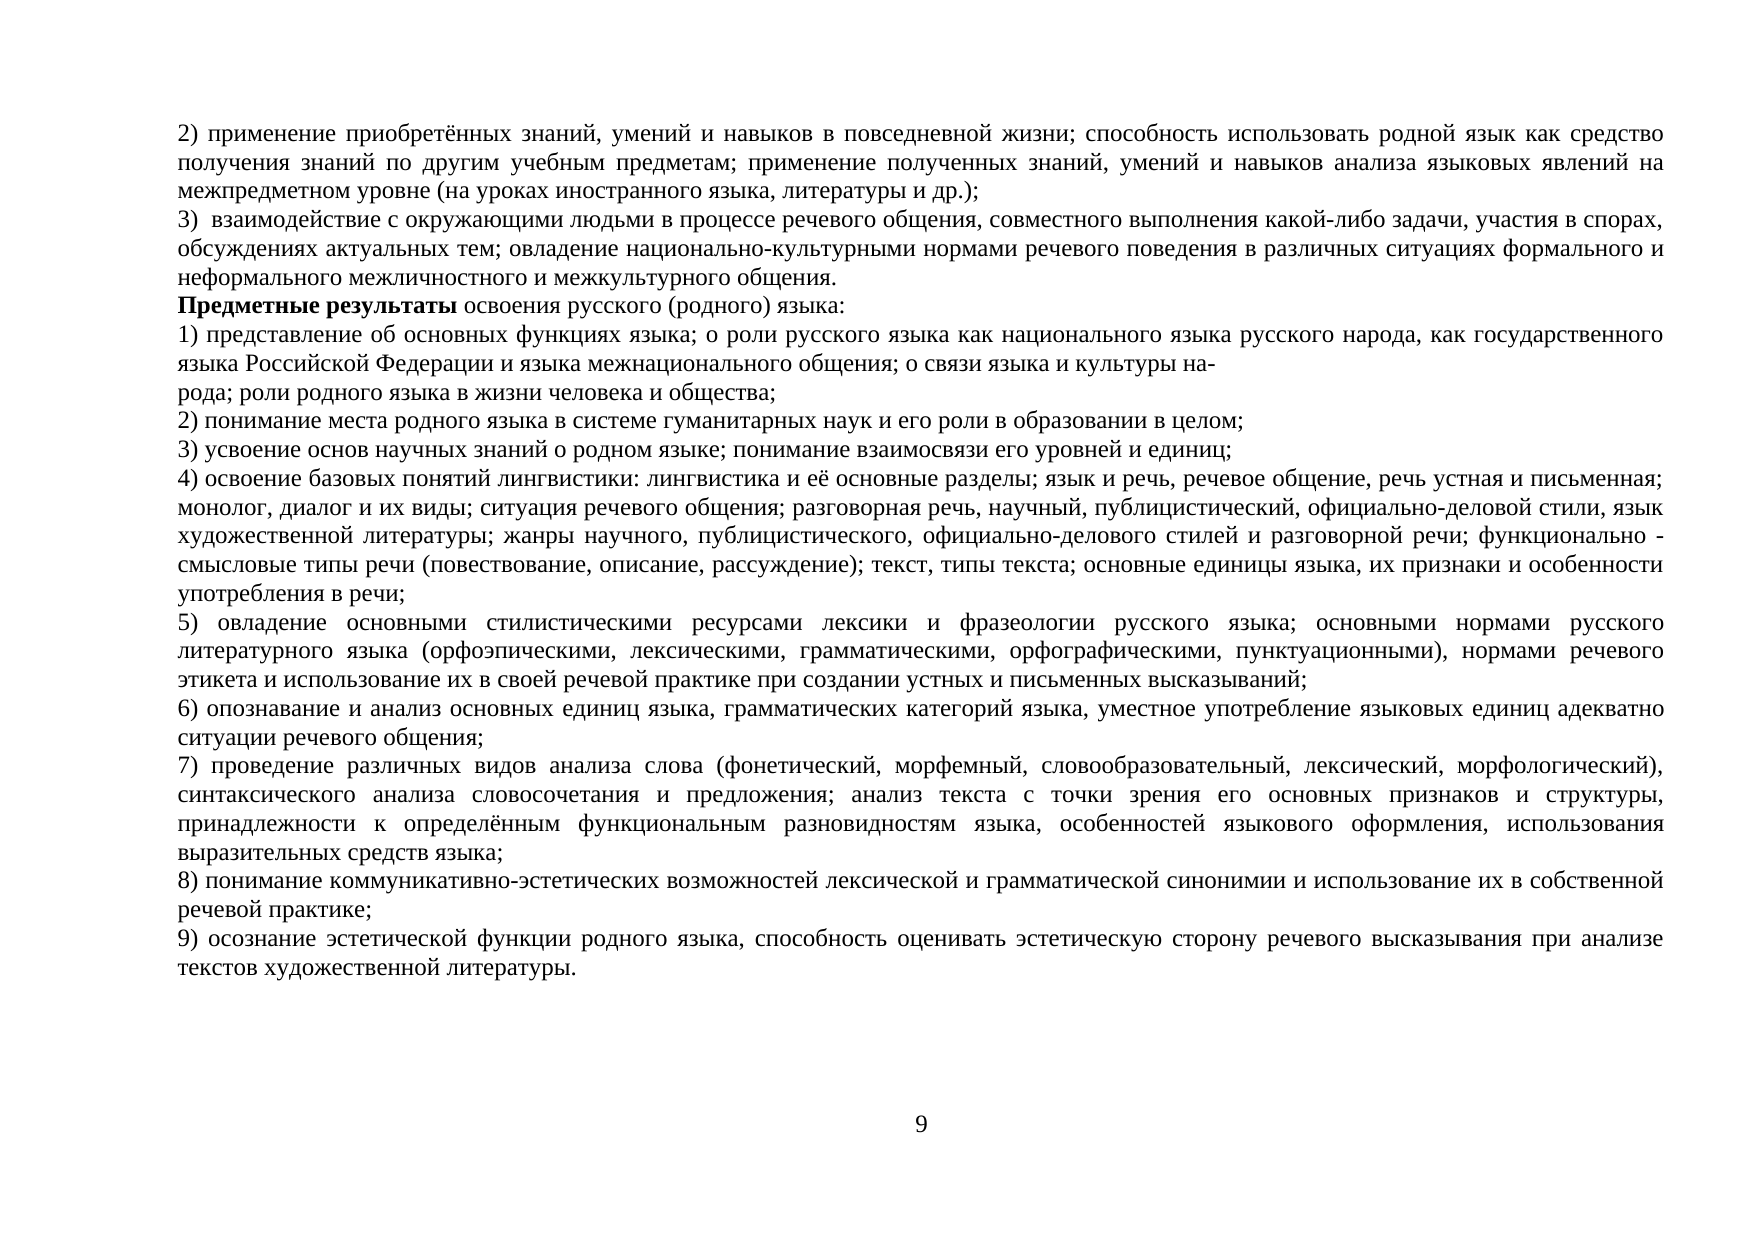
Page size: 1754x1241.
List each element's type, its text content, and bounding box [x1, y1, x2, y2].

text 4) освоение базовых понятий лингвистики: лингвистика и её основные разделы; язык и речь, речевое общение, речь устная и письменная; монолог, диалог и их виды; ситуация речевого общения; разговорная речь, научный, публицистический, официально-деловой стили, язык художественной литературы; жанры научного, публицистического, официально-делового стилей и разговорной речи; функционально -смысловые типы речи (повествование, описание, рассуждение); текст, типы текста; основные единицы языка, их признаки и особенности употребления в речи; [177, 463, 1665, 607]
text рода; роли родного языка в жизни человека и общества; [177, 377, 1665, 406]
text 3) взаимодействие с окружающими людьми в процессе речевого общения, совместного выполнения какой-либо задачи, участия в спорах, обсуждениях актуальных тем; овладение национально-культурными нормами речевого поведения в различных ситуациях формального и неформального межличностного и межкультурного общения. [177, 204, 1665, 291]
text 2) понимание места родного языка в системе гуманитарных наук и его роли в образовании в целом; [177, 406, 1665, 434]
text 2) применение приобретённых знаний, умений и навыков в повседневной жизни; способность использовать родной язык как средство получения знаний по другим учебным предметам; применение полученных знаний, умений и навыков анализа языковых явлений на межпредметном уровне (на уроках иностранного языка, литературы и др.); [177, 118, 1665, 204]
text 3) усвоение основ научных знаний о родном языке; понимание взаимосвязи его уровней и единиц; [177, 434, 1665, 463]
text 7) проведение различных видов анализа слова (фонетический, морфемный, словообразовательный, лексический, морфологический), синтаксического анализа словосочетания и предложения; анализ текста с точки зрения его основных признаков и структуры, принадлежности к определённым функциональным разновидностям языка, особенностей языкового оформления, использования выразительных средств языка; [177, 751, 1665, 866]
text Предметные результаты освоения русского (родного) языка: [177, 291, 1665, 319]
text 6) опознавание и анализ основных единиц языка, грамматических категорий языка, уместное употребление языковых единиц адекватно ситуации речевого общения; [177, 693, 1665, 751]
text 8) понимание коммуникативно-эстетических возможностей лексической и грамматической синонимии и использование их в собственной речевой практике; [177, 866, 1665, 923]
text 5) овладение основными стилистическими ресурсами лексики и фразеологии русского языка; основными нормами русского литературного языка (орфоэпическими, лексическими, грамматическими, орфографическими, пунктуационными), нормами речевого этикета и использование их в своей речевой практике при создании устных и письменных высказываний; [177, 607, 1665, 693]
text 9) осознание эстетической функции родного языка, способность оценивать эстетическую сторону речевого высказывания при анализе текстов художественной литературы. [177, 923, 1665, 981]
text 1) представление об основных функциях языка; о роли русского языка как национального языка русского народа, как государственного языка Российской Федерации и языка межнационального общения; о связи языка и культуры на- [177, 319, 1665, 377]
